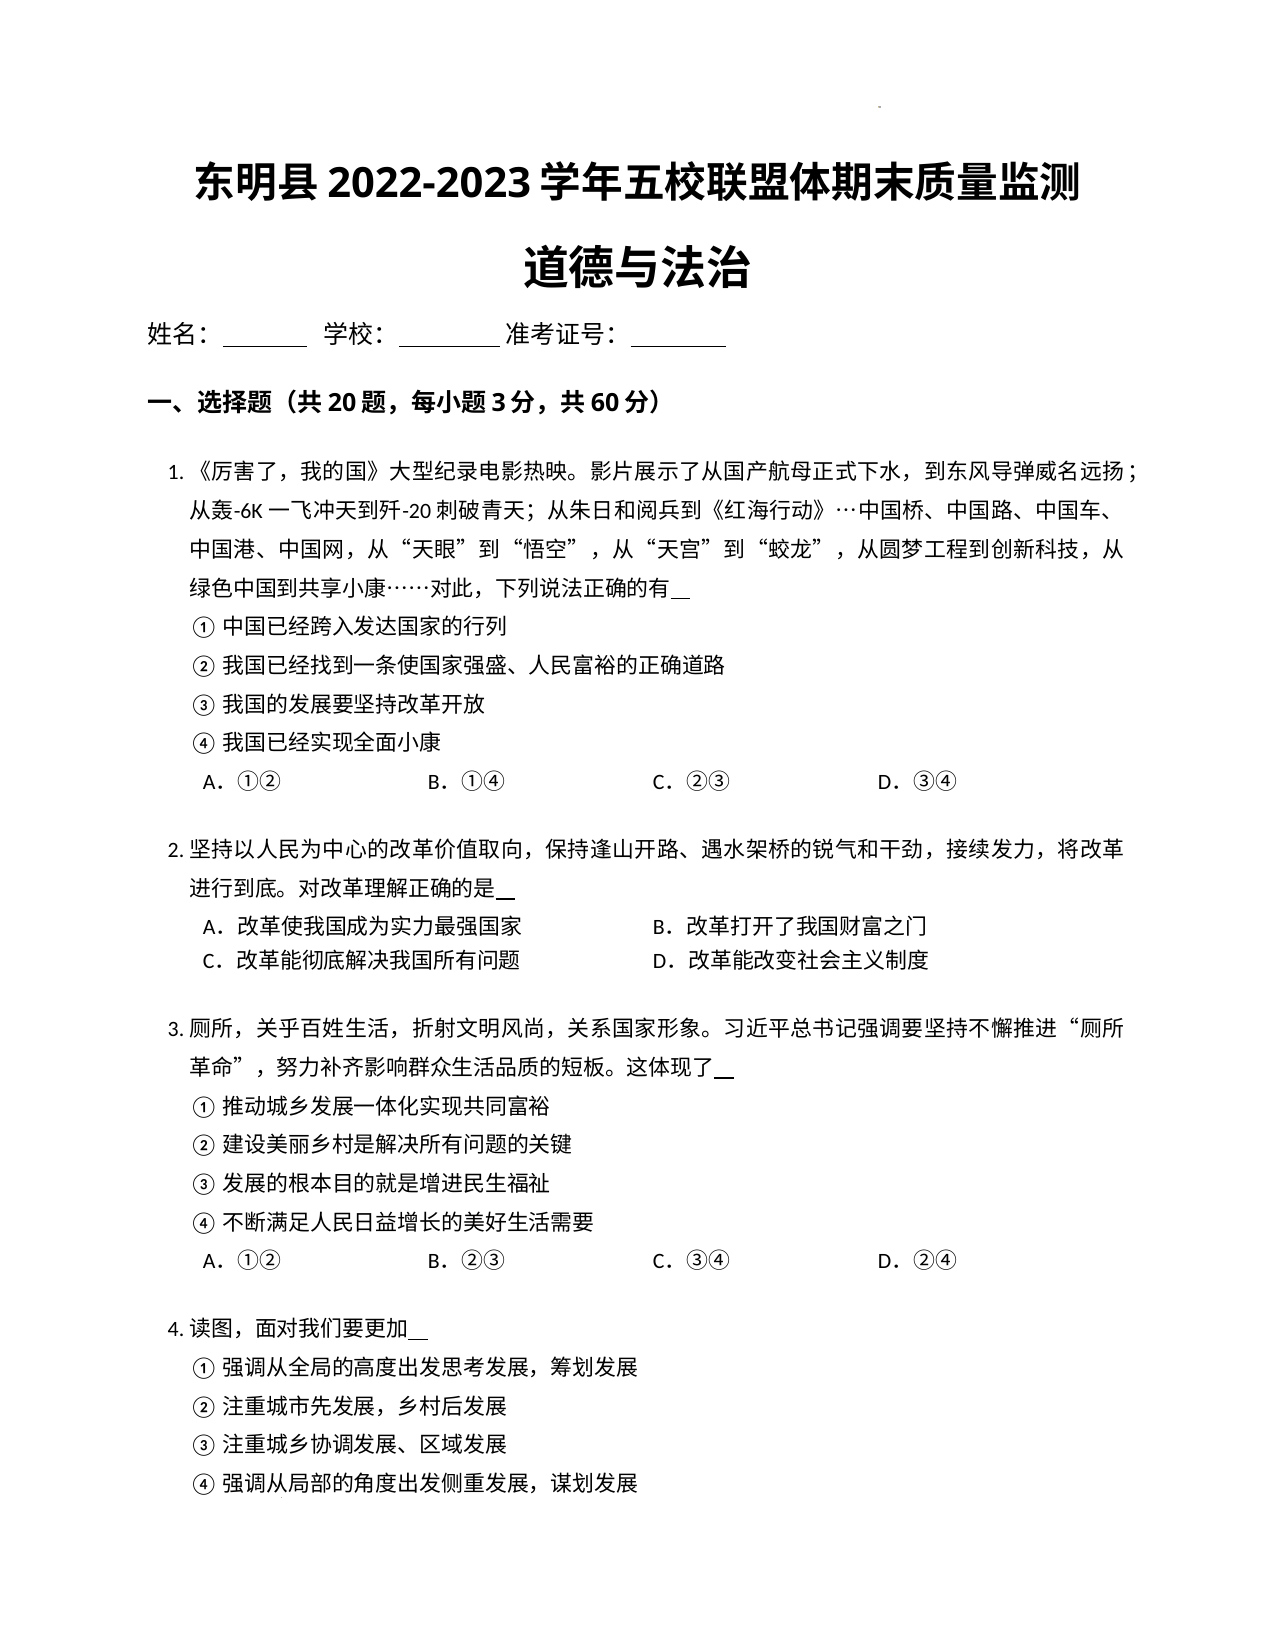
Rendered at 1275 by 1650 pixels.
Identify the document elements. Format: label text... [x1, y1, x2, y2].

title 东明县2022-2023学年五校联盟体期末质量监测 [148, 146, 1127, 214]
text 厕所，关乎百姓生活，折射文明风尚，关系国家形象。习近平总书记强调要坚持不懈推进“厕所革命”，努力补齐影响群众生活品质的短板。这体现了 [189, 1010, 1127, 1083]
text A．①② B．①④ C．②③ D．③④ [148, 763, 1127, 797]
text ②我国已经找到一条使国家强盛、人民富裕的正确道路 [189, 647, 1127, 681]
text 《厉害了，我的国》大型纪录电影热映。影片展示了从国产航母正式下水，到东风导弹威名远扬；从轰-6K 一飞冲天到歼-20 刺破青天；从朱日和阅兵到《红海行动》…中国桥、中国路、中国车、中国港、中国网，从“天眼”到“悟空”，从“天宫”到“蛟龙”，从圆梦工程到创新科技，从绿色中国到共享小康……对此，下列说法正确的有 [189, 453, 1127, 603]
text C．改革能彻底解决我国所有问题 D．改革能改变社会主义制度 [148, 942, 1127, 976]
text ③发展的根本目的就是增进民生福祉 [189, 1165, 1127, 1199]
text 姓名： 学校： 准考证号： [148, 299, 1127, 367]
text ③我国的发展要坚持改革开放 [189, 685, 1127, 719]
text A．改革使我国成为实力最强国家 B．改革打开了我国财富之门 [148, 908, 1127, 942]
text ④强调从局部的角度出发侧重发展，谋划发展 [189, 1465, 1127, 1499]
text ①推动城乡发展一体化实现共同富裕 [189, 1088, 1127, 1122]
text ①中国已经跨入发达国家的行列 [189, 608, 1127, 642]
text ②建设美丽乡村是解决所有问题的关键 [189, 1126, 1127, 1160]
text ④不断满足人民日益增长的美好生活需要 [189, 1204, 1127, 1238]
text 坚持以人民为中心的改革价值取向，保持逢山开路、遇水架桥的锐气和干劲，接续发力，将改革进行到底。对改革理解正确的是 [189, 831, 1127, 903]
title 道德与法治 [148, 231, 1127, 299]
text 一、选择题（共20题，每小题3分，共60分） [148, 367, 1127, 434]
text ③注重城乡协调发展、区域发展 [189, 1426, 1127, 1460]
text ④我国已经实现全面小康 [189, 724, 1127, 758]
text ②注重城市先发展，乡村后发展 [189, 1387, 1127, 1421]
text 读图，面对我们要更加 [189, 1310, 1127, 1344]
text ①强调从全局的高度出发思考发展，筹划发展 [189, 1349, 1127, 1383]
text A．①② B．②③ C．③④ D．②④ [148, 1242, 1127, 1276]
